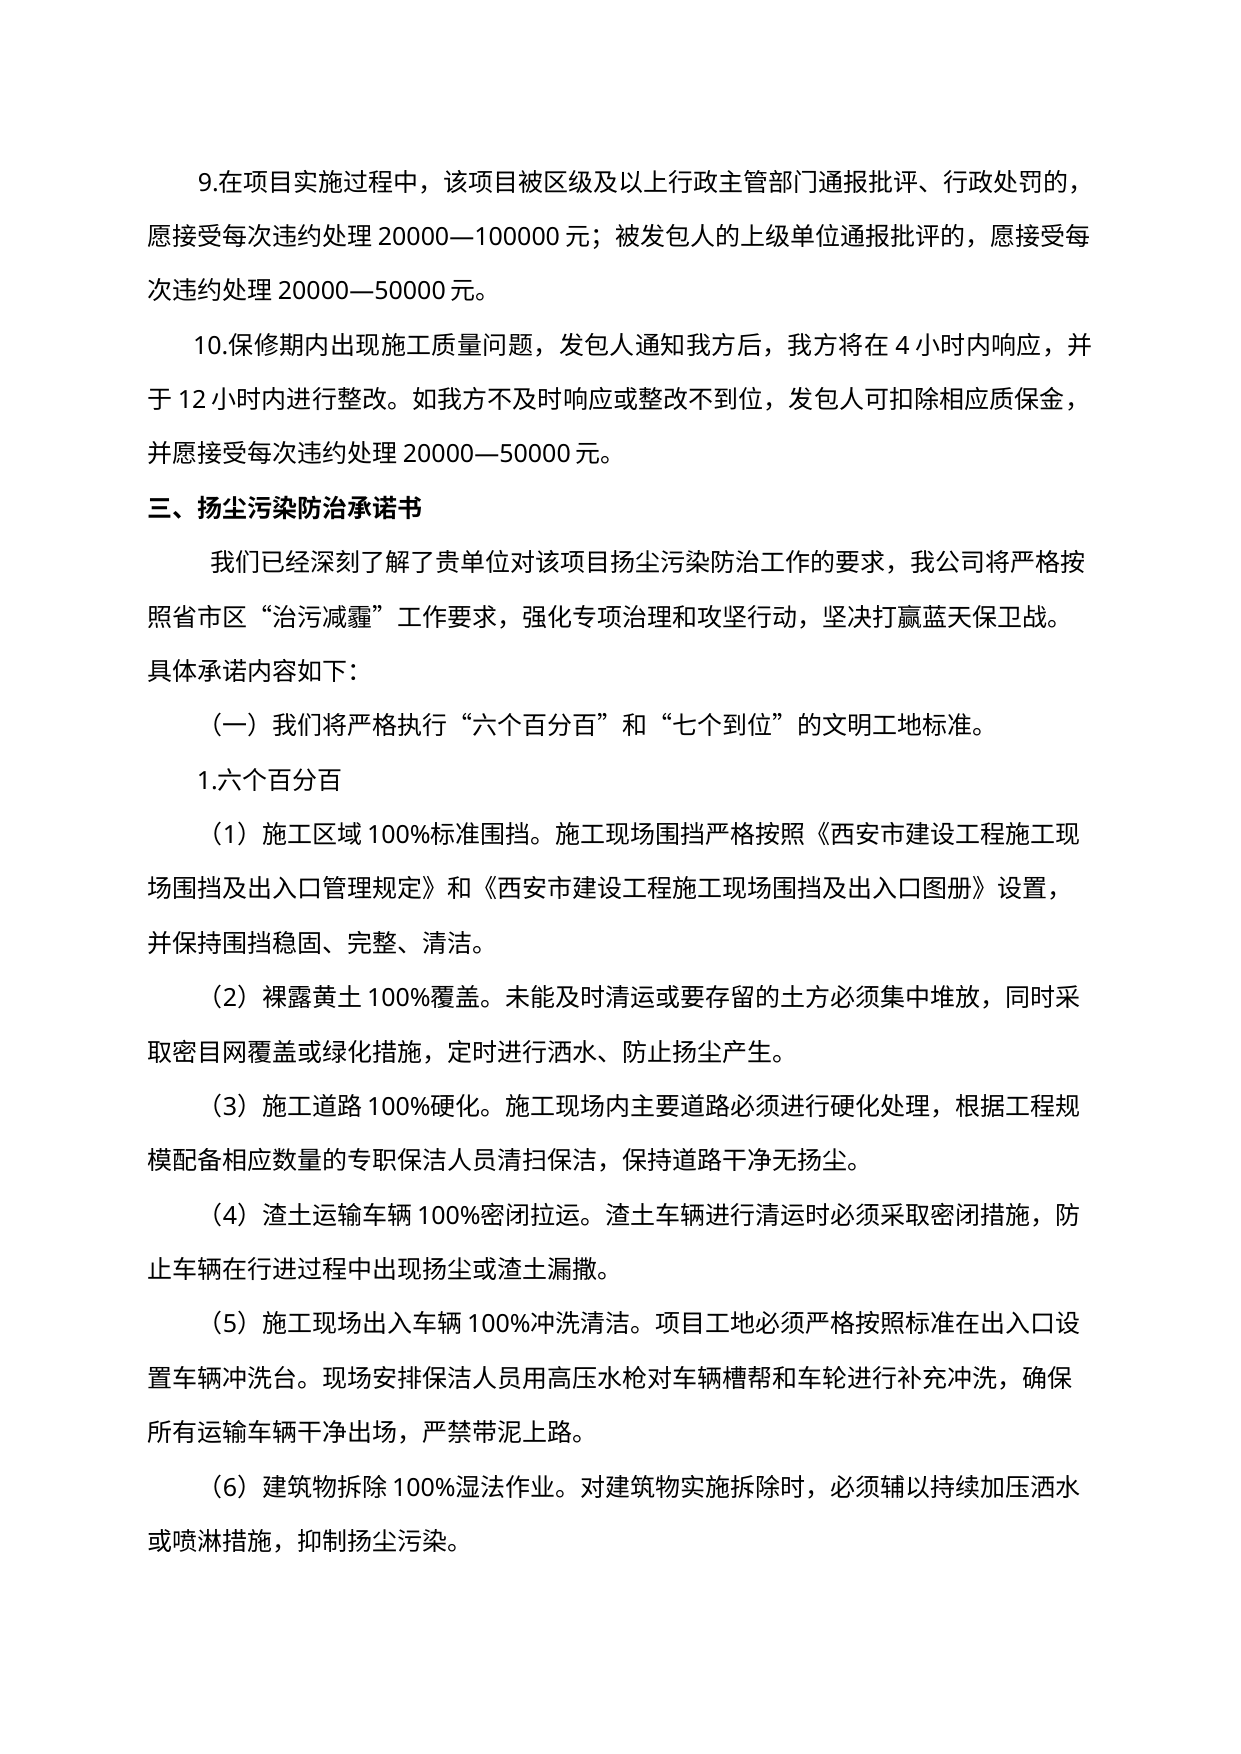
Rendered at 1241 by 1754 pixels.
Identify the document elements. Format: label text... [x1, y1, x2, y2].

text （1）施工区域100%标准围挡。施工现场围挡严格按照《西安市建设工程施工现场围挡及出入口管理规定》和《西安市建设工程施工现场围挡及出入口图册》设置，并保持围挡稳固、完整、清洁。 [148, 814, 1093, 959]
text （5）施工现场出入车辆100%冲洗清洁。项目工地必须严格按照标准在出入口设置车辆冲洗台。现场安排保洁人员用高压水枪对车辆槽帮和车轮进行补充冲洗，确保所有运输车辆干净出场，严禁带泥上路。 [148, 1304, 1093, 1449]
text （3）施工道路100%硬化。施工现场内主要道路必须进行硬化处理，根据工程规模配备相应数量的专职保洁人员清扫保洁，保持道路干净无扬尘。 [148, 1086, 1093, 1177]
text 三、扬尘污染防治承诺书 [148, 488, 1093, 524]
text 我们已经深刻了解了贵单位对该项目扬尘污染防治工作的要求，我公司将严格按照省市区“治污减霾”工作要求，强化专项治理和攻坚行动，坚决打赢蓝天保卫战。具体承诺内容如下： [148, 543, 1093, 688]
text （一）我们将严格执行“六个百分百”和“七个到位”的文明工地标准。 [148, 706, 1093, 742]
text 9.在项目实施过程中，该项目被区级及以上行政主管部门通报批评、行政处罚的，愿接受每次违约处理20000—100000元；被发包人的上级单位通报批评的，愿接受每次违约处理20000—50000元。 [148, 162, 1093, 307]
text （2）裸露黄土100%覆盖。未能及时清运或要存留的土方必须集中堆放，同时采取密目网覆盖或绿化措施，定时进行洒水、防止扬尘产生。 [148, 978, 1093, 1068]
text （4）渣土运输车辆100%密闭拉运。渣土车辆进行清运时必须采取密闭措施，防止车辆在行进过程中出现扬尘或渣土漏撒。 [148, 1195, 1093, 1286]
text 10.保修期内出现施工质量问题，发包人通知我方后，我方将在4小时内响应，并于12小时内进行整改。如我方不及时响应或整改不到位，发包人可扣除相应质保金，并愿接受每次违约处理20000—50000元。 [148, 325, 1093, 470]
text 1.六个百分百 [148, 760, 1093, 796]
text （6）建筑物拆除100%湿法作业。对建筑物实施拆除时，必须辅以持续加压洒水或喷淋措施，抑制扬尘污染。 [148, 1467, 1093, 1558]
